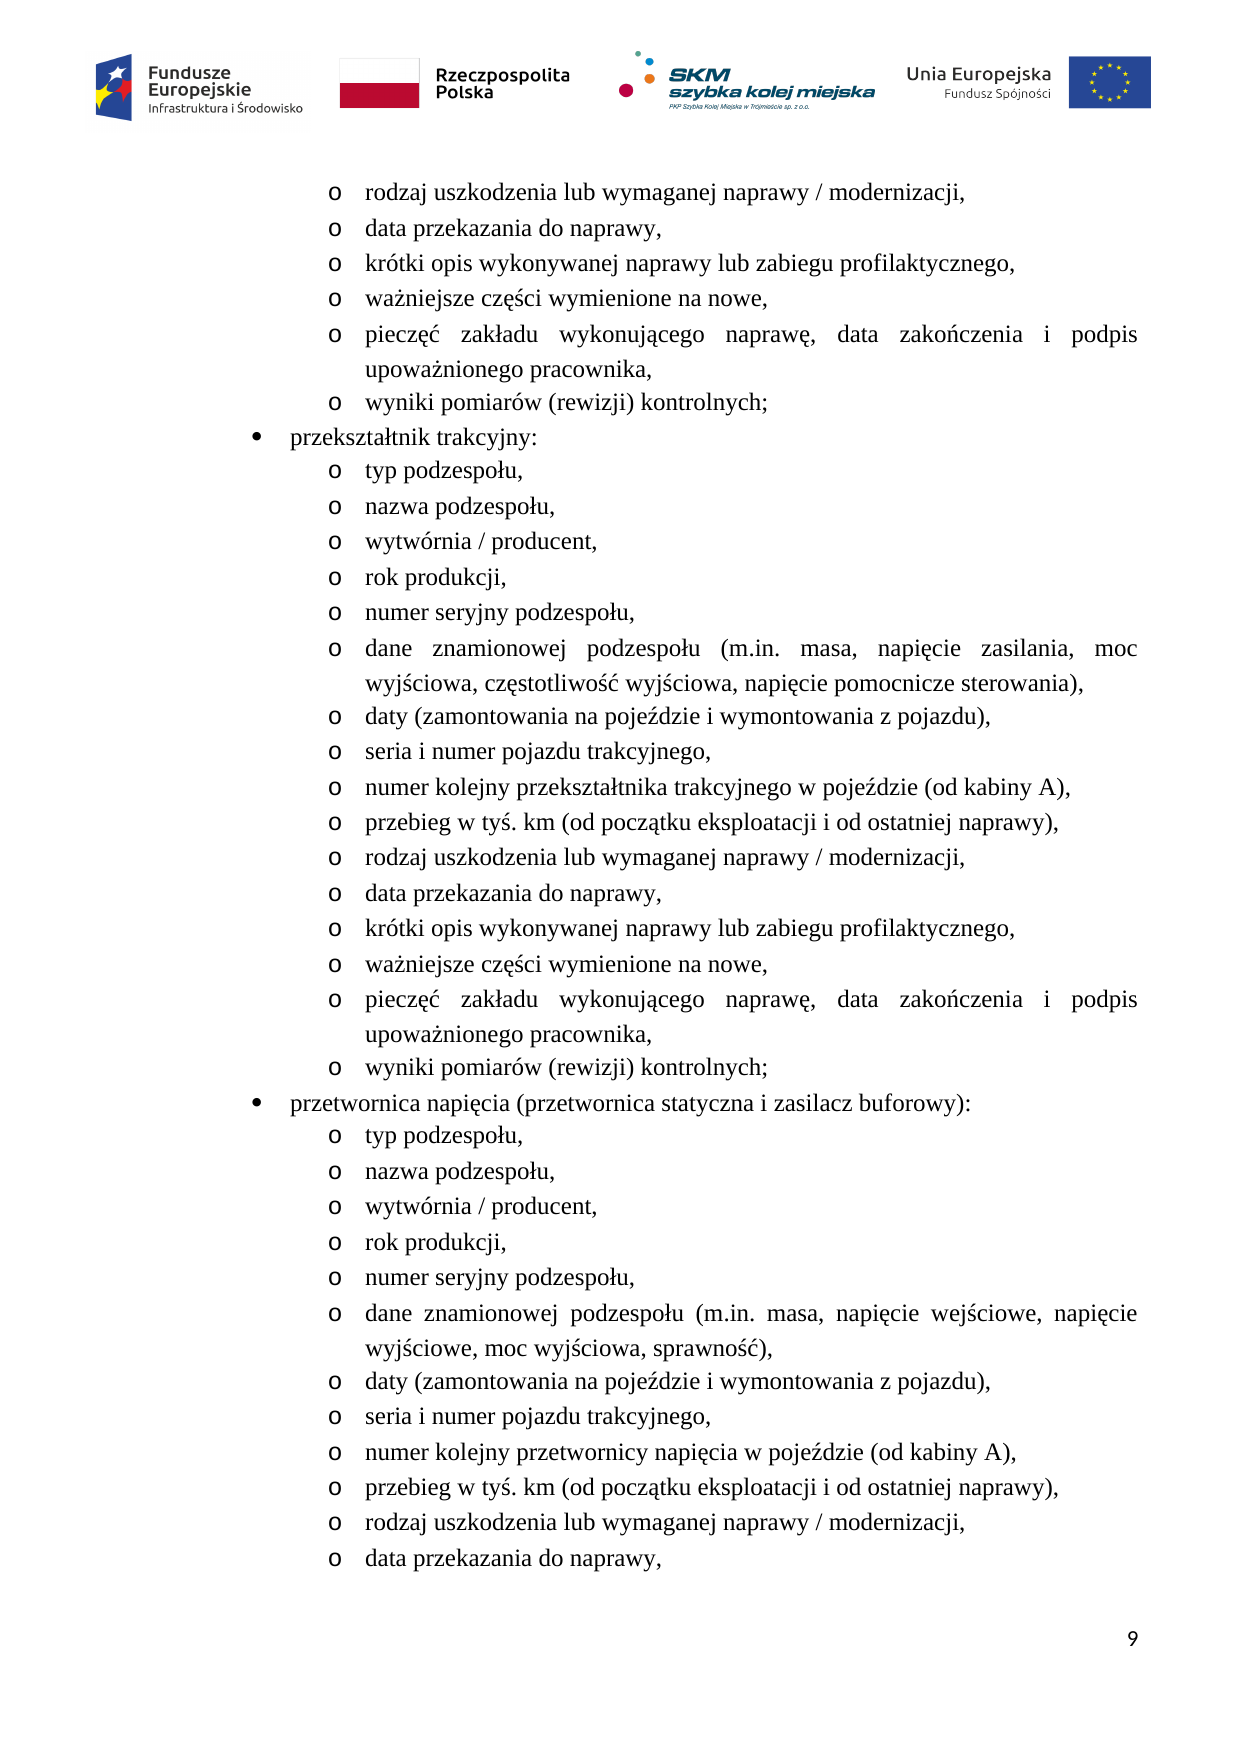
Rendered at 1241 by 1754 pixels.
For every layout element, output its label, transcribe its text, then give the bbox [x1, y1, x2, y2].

list rodzaj uszkodzenia lub wymaganej naprawy / modernizacji, [327, 1507, 1138, 1538]
list przebieg w tyś. km (od początku eksploatacji i od ostatniej naprawy), [327, 807, 1138, 838]
list rodzaj uszkodzenia lub wymaganej naprawy / modernizacji, [327, 177, 1138, 208]
list rok produkcji, [327, 562, 1138, 593]
list krótki opis wykonywanej naprawy lub zabiegu profilaktycznego, [327, 248, 1138, 279]
list seria i numer pojazdu trakcyjnego, [327, 1401, 1138, 1432]
list nazwa podzespołu, [327, 491, 1138, 522]
list typ podzespołu, [327, 456, 1138, 486]
list pieczęć zakładu wykonującego naprawę, data zakończenia i podpis upoważnionego pracownika, [327, 984, 1138, 1048]
list krótki opis wykonywanej naprawy lub zabiegu profilaktycznego, [327, 913, 1138, 944]
list numer kolejny przetwornicy napięcia w pojeździe (od kabiny A), [327, 1437, 1138, 1467]
list seria i numer pojazdu trakcyjnego, [327, 736, 1138, 767]
list data przekazania do naprawy, [327, 878, 1138, 909]
list wytwórnia / producent, [327, 526, 1138, 557]
list data przekazania do naprawy, [327, 213, 1138, 243]
list numer seryjny podzespołu, [327, 1262, 1138, 1293]
list dane znamionowej podzespołu (m.in. masa, napięcie wejściowe, napięcie wyjściowe, moc wyjściowa, sprawność), [327, 1298, 1138, 1362]
list numer seryjny podzespołu, [327, 597, 1138, 628]
list ważniejsze części wymienione na nowe, [327, 949, 1138, 979]
list typ podzespołu, [327, 1121, 1138, 1151]
list dane znamionowej podzespołu (m.in. masa, napięcie zasilania, moc wyjściowa, częstotliwość wyjściowa, napięcie pomocnicze sterowania), [327, 633, 1138, 696]
list wyniki pomiarów (rewizji) kontrolnych; [327, 1052, 1138, 1083]
list pieczęć zakładu wykonującego naprawę, data zakończenia i podpis upoważnionego pracownika, [327, 319, 1138, 383]
picture [619, 51, 875, 110]
list numer kolejny przekształtnika trakcyjnego w pojeździe (od kabiny A), [327, 772, 1138, 802]
picture [85, 51, 311, 133]
list data przekazania do naprawy, [327, 1543, 1138, 1574]
list nazwa podzespołu, [327, 1156, 1138, 1187]
picture [889, 24, 1169, 141]
list ważniejsze części wymienione na nowe, [327, 283, 1138, 314]
list wyniki pomiarów (rewizji) kontrolnych; [327, 387, 1138, 418]
list przetwornica napięcia (przetwornica statyczna i zasilacz buforowy): [252, 1088, 1138, 1116]
list wytwórnia / producent, [327, 1191, 1138, 1222]
list daty (zamontowania na pojeździe i wymontowania z pojazdu), [327, 701, 1138, 732]
picture [322, 41, 587, 125]
list przebieg w tyś. km (od początku eksploatacji i od ostatniej naprawy), [327, 1472, 1138, 1503]
list rok produkcji, [327, 1227, 1138, 1258]
list przekształtnik trakcyjny: [252, 422, 1138, 451]
list daty (zamontowania na pojeździe i wymontowania z pojazdu), [327, 1366, 1138, 1397]
list rodzaj uszkodzenia lub wymaganej naprawy / modernizacji, [327, 842, 1138, 873]
